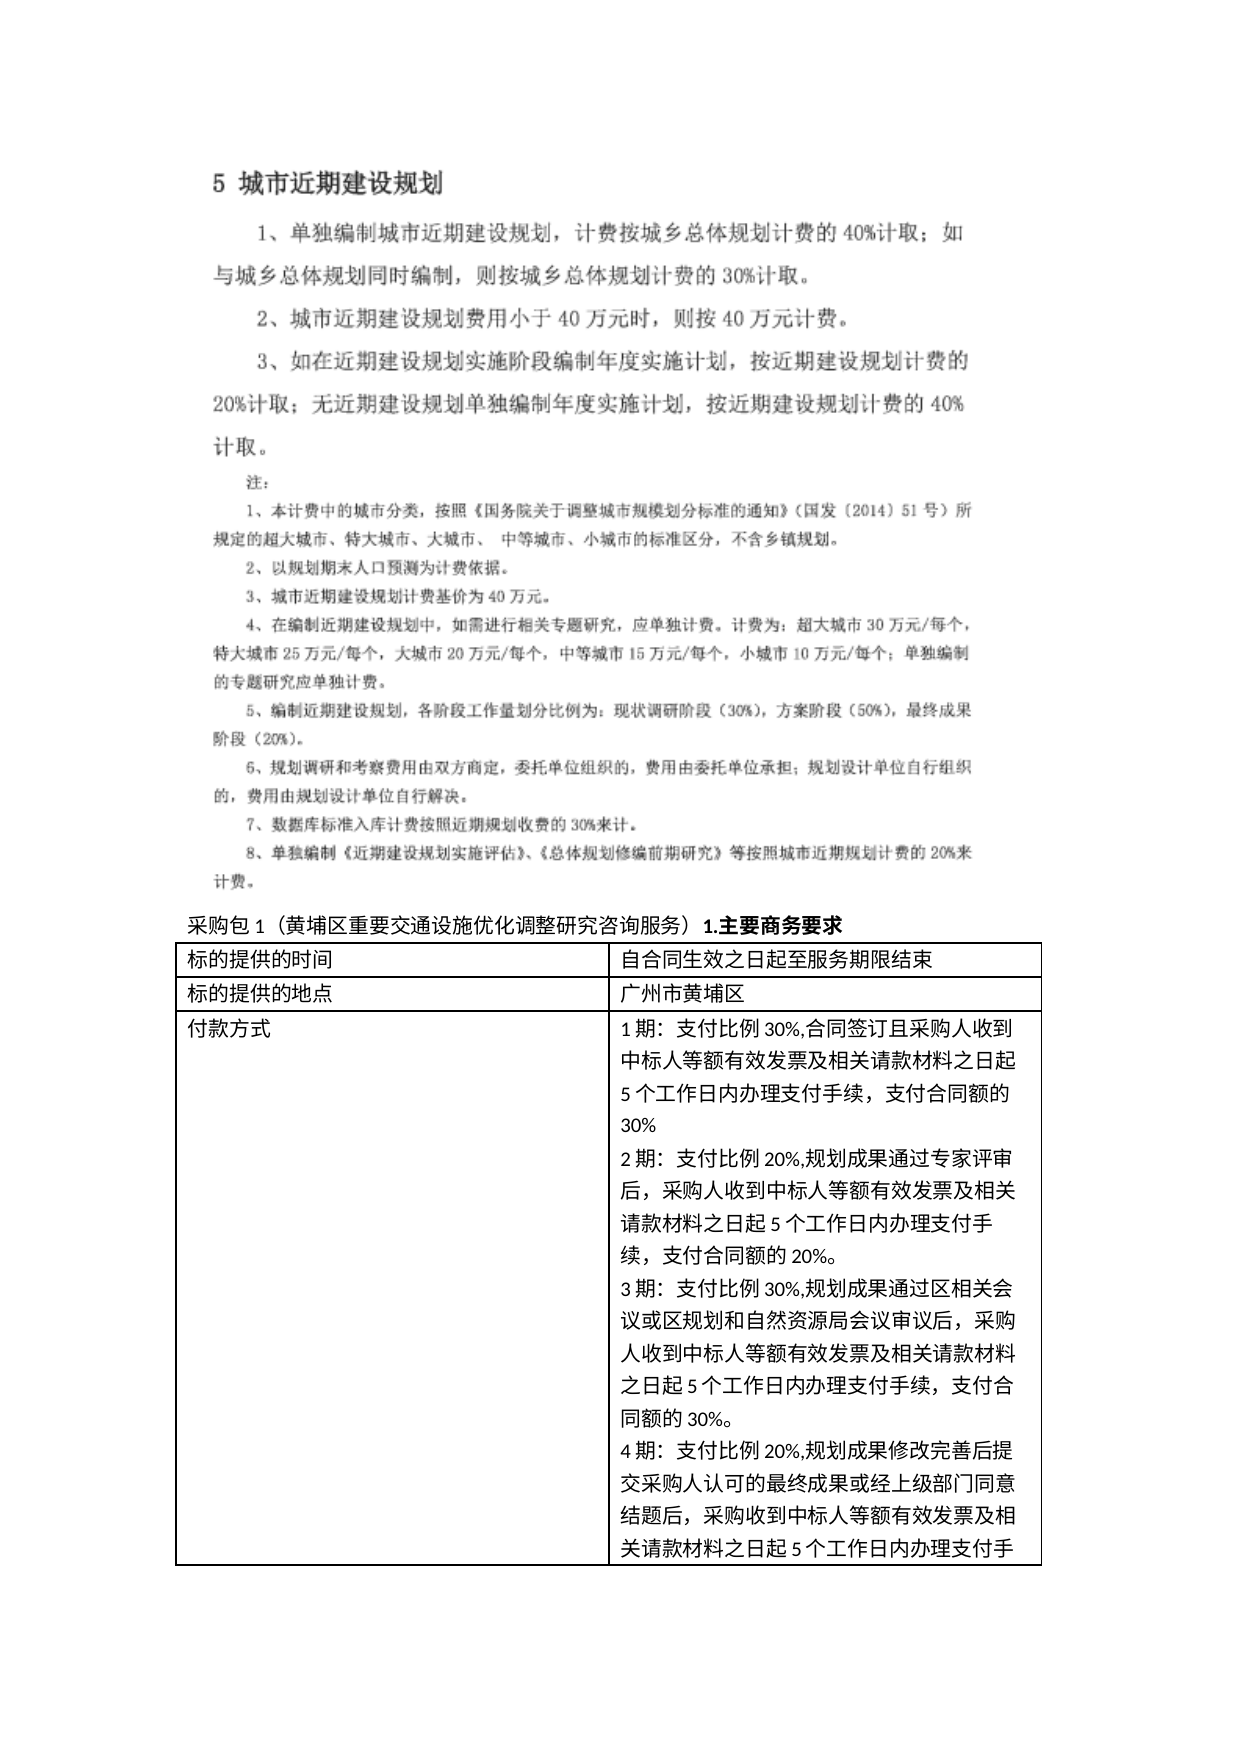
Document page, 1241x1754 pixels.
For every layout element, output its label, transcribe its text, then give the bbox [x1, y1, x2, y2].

table_cell 广州市黄埔区 [610, 978, 1041, 1010]
table_header 标的提供的时间 [177, 944, 608, 976]
table_cell 标的提供的地点 [177, 978, 608, 1010]
text 采购包1（黄埔区重要交通设施优化调整研究咨询服务）1.主要商务要求 [187, 909, 1053, 942]
picture [187, 162, 1007, 909]
table_cell 付款方式 [177, 1012, 608, 1564]
table_header 自合同生效之日起至服务期限结束 [610, 944, 1041, 976]
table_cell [610, 1012, 1041, 1564]
